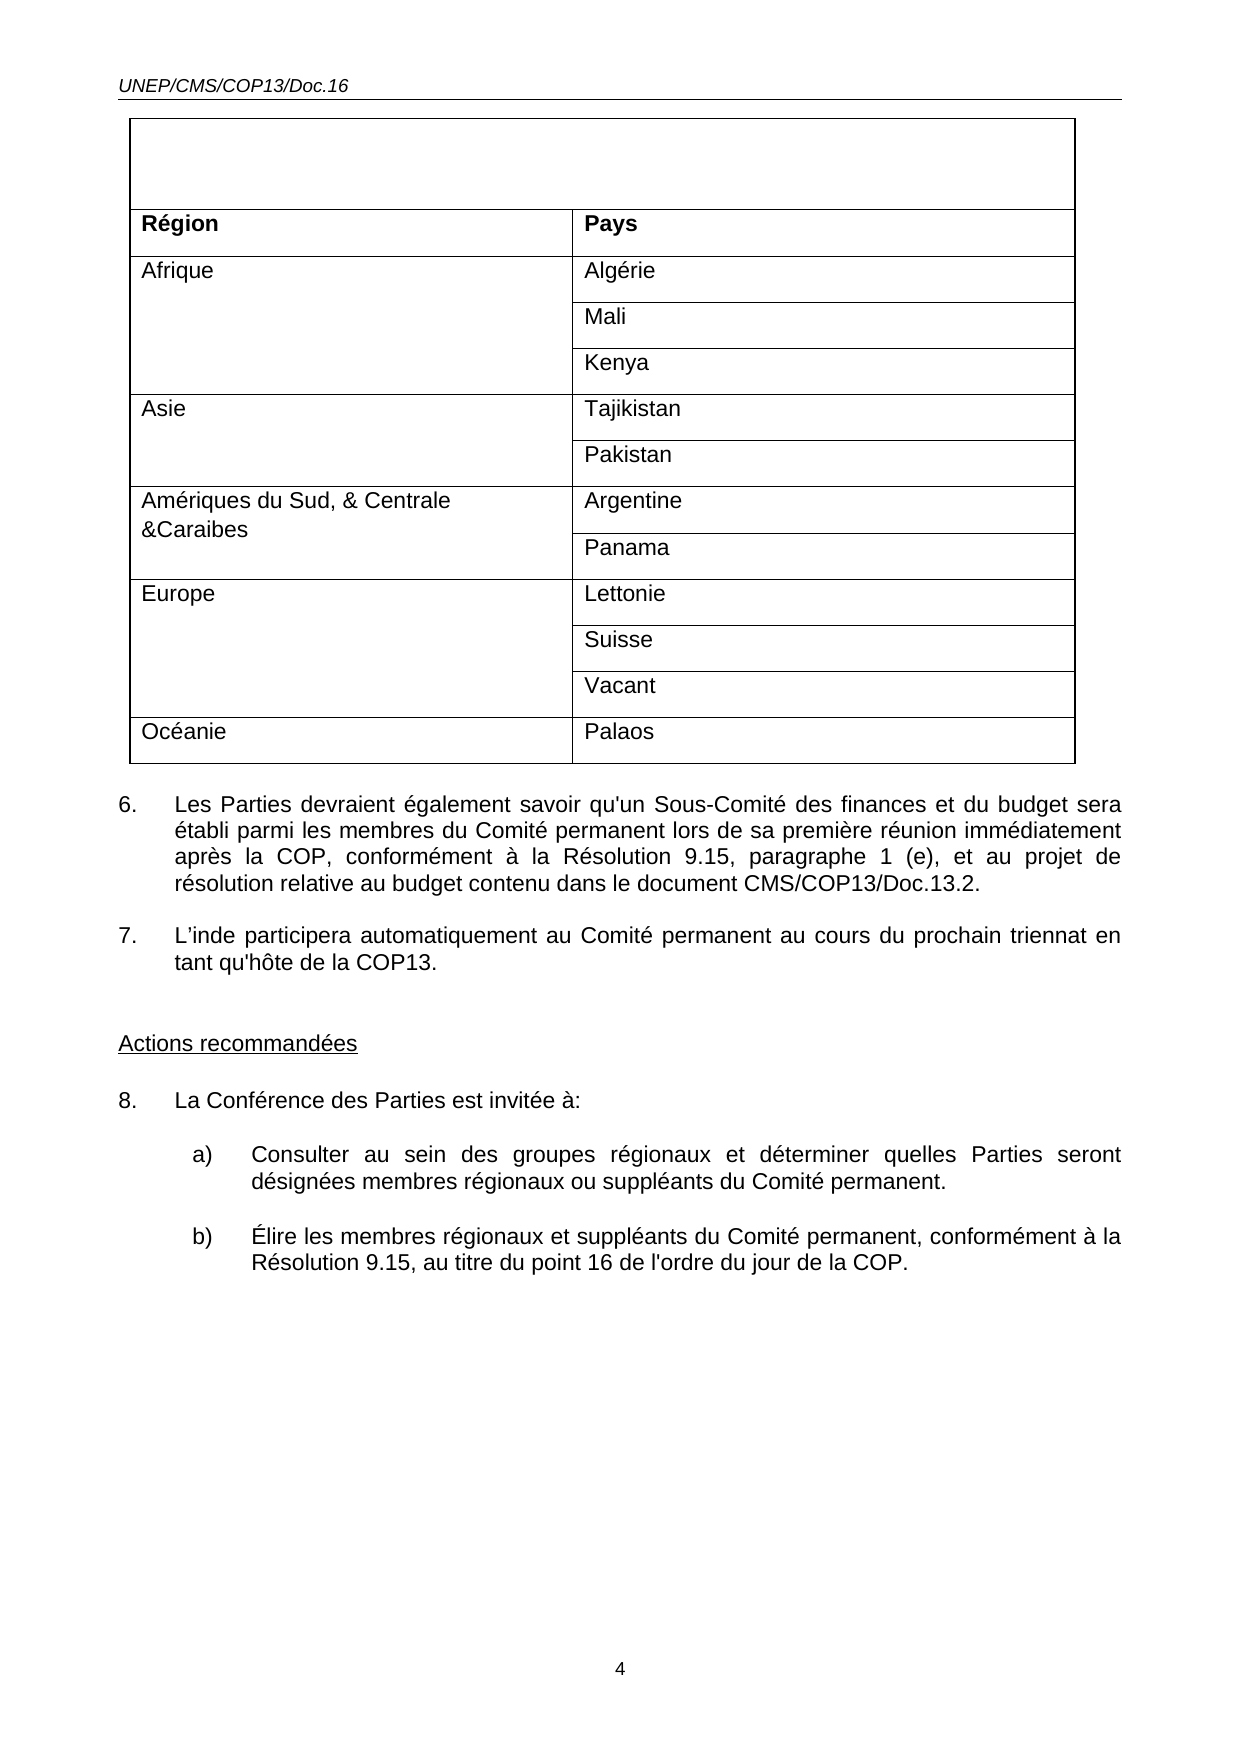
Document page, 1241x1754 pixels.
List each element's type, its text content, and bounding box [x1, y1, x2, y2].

list Les Parties devraient également savoir qu'un Sous-Comité des finances et du budget sera établi parmi les membres du Comité permanent lors de sa première réunion immédiatement après la COP, conformément à la Résolution 9.15, paragraphe 1 (e), et au projet de résolution relative au budget contenu dans le document CMS/COP13/Doc.13.2. [118, 791, 1122, 896]
table_cell Panama [573, 534, 1074, 578]
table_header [131, 119, 1074, 209]
table_cell Europe [131, 580, 572, 717]
table_cell Vacant [573, 672, 1074, 717]
list La Conférence des Parties est invitée à: [118, 1087, 1122, 1113]
table_cell Kenya [573, 349, 1074, 394]
table_cell Mali [573, 303, 1074, 348]
list Élire les membres régionaux et suppléants du Comité permanent, conformément à la Résolution 9.15, au titre du point 16 de l'ordre du jour de la COP. [192, 1223, 1122, 1275]
table_cell Océanie [131, 718, 572, 763]
table_cell Afrique [131, 257, 572, 394]
table_cell Argentine [573, 487, 1074, 532]
table_cell Lettonie [573, 580, 1074, 625]
table_cell Asie [131, 395, 572, 486]
table_cell Pays [573, 210, 1074, 256]
table_cell Suisse [573, 626, 1074, 671]
table_cell Palaos [573, 718, 1074, 763]
list L’inde participera automatiquement au Comité permanent au cours du prochain triennat en tant qu'hôte de la COP13. [118, 922, 1122, 975]
table_cell Tajikistan [573, 395, 1074, 440]
table_cell Amériques du Sud, & Centrale &Caraibes [131, 487, 572, 578]
list Actions recommandées [118, 1030, 1122, 1056]
table_cell Algérie [573, 257, 1074, 302]
table_cell Région [131, 210, 572, 256]
list Consulter au sein des groupes régionaux et déterminer quelles Parties seront désignées membres régionaux ou suppléants du Comité permanent. [192, 1141, 1122, 1194]
table_cell Pakistan [573, 441, 1074, 486]
